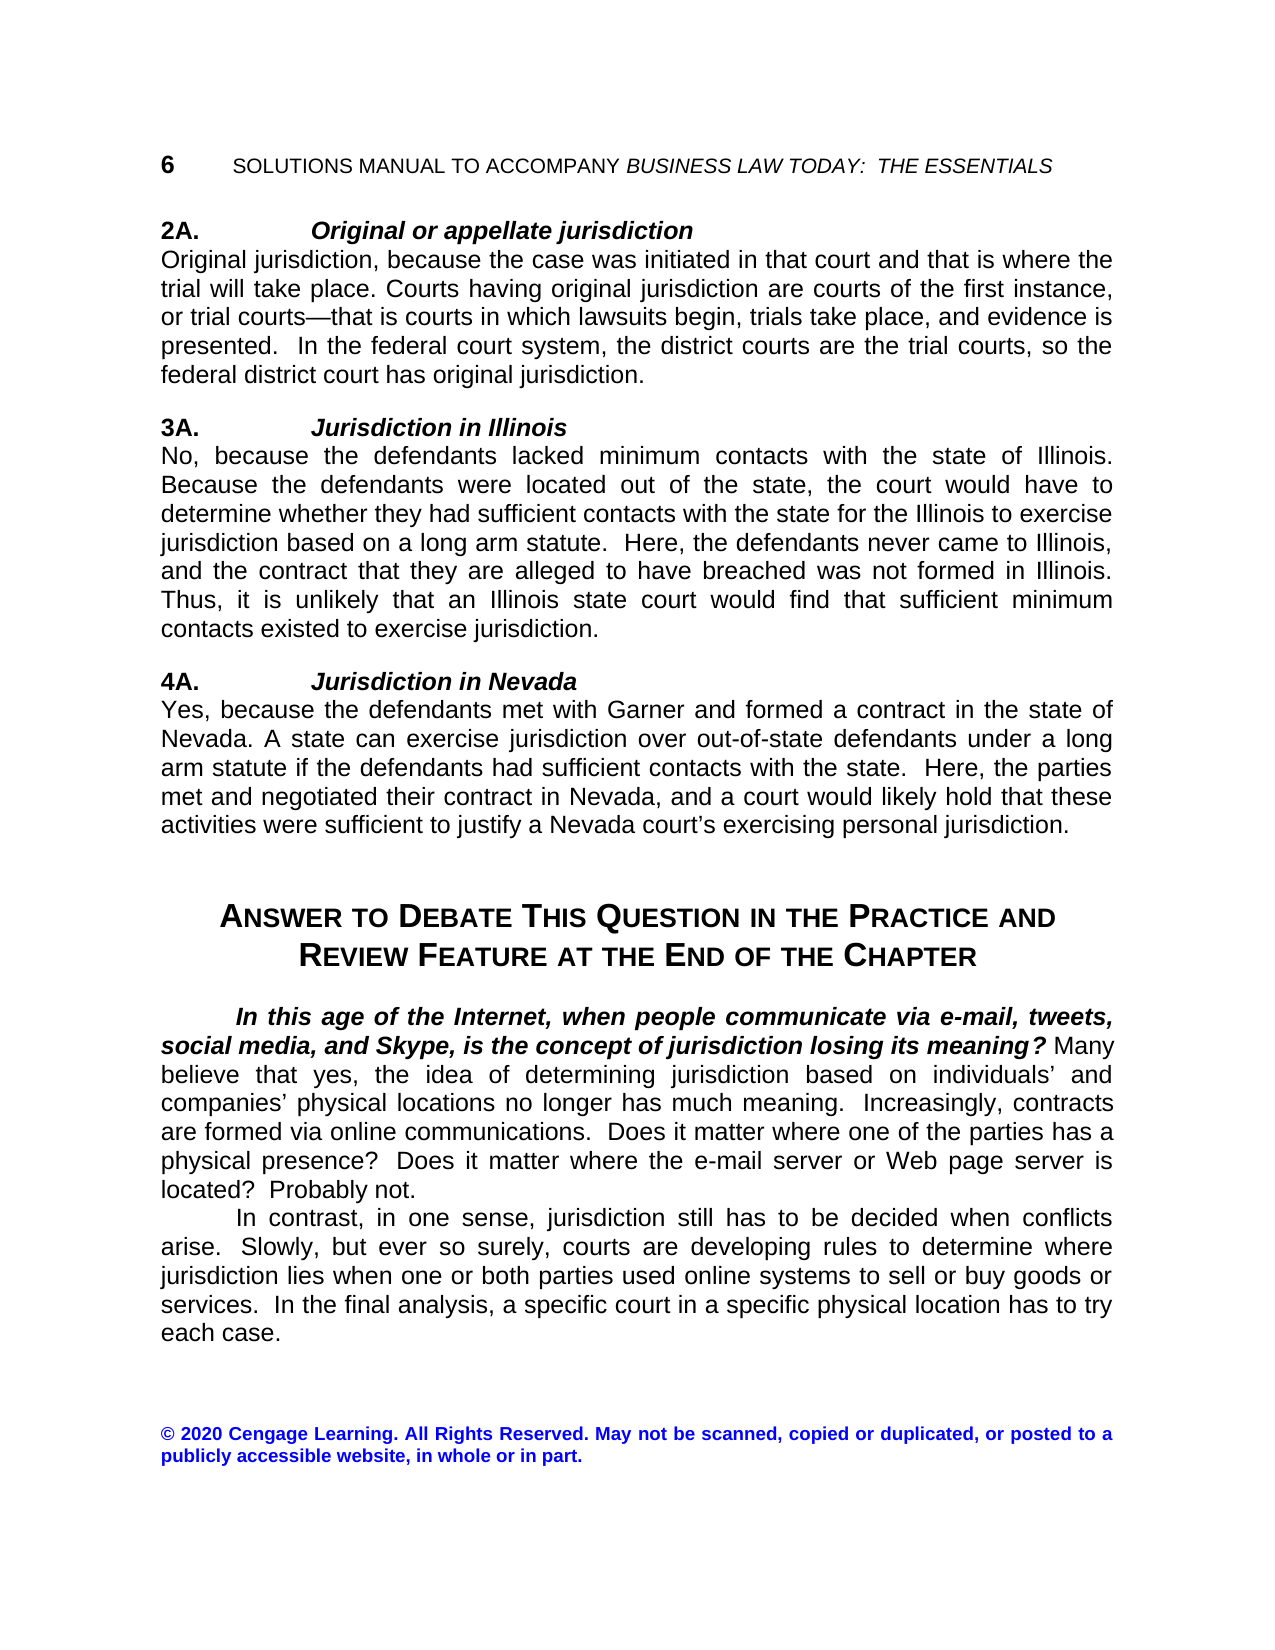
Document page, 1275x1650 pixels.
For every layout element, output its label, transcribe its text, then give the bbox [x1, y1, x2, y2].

text 4A. Jurisdiction in Nevada [161, 666, 1114, 695]
text No, because the defendants lacked minimum contacts with the state of Illinois. Because the defendants were located out of the state, the court would have to determine whether they had sufficient contacts with the state for the Illinois to exercise jurisdiction based on a long arm statute. Here, the defendants never came to Illinois, and the contract that they are alleged to have breached was not formed in Illinois. Thus, it is unlikely that an Illinois state court would find that sufficient minimum contacts existed to exercise jurisdiction. [161, 441, 1114, 642]
text In this age of the Internet, when people communicate via e-mail, tweets, social media, and Skype, is the concept of jurisdiction losing its meaning? Many believe that yes, the idea of determining jurisdiction based on individuals’ and companies’ physical locations no longer has much meaning. Increasingly, contracts are formed via online communications. Does it matter where one of the parties has a physical presence? Does it matter where the e-mail server or Web page server is located? Probably not. [161, 1002, 1114, 1203]
text Answer to Debate This Question in the Practice and Review Feature at the End of the Chapter [161, 896, 1114, 973]
text 2A. Original or appellate jurisdiction [161, 216, 1114, 245]
text In contrast, in one sense, jurisdiction still has to be decided when conflicts arise. Slowly, but ever so surely, courts are developing rules to determine where jurisdiction lies when one or both parties used online systems to sell or buy goods or services. In the final analysis, a specific court in a specific physical location has to try each case. [161, 1203, 1114, 1347]
text Yes, because the defendants met with Garner and formed a contract in the state of Nevada. A state can exercise jurisdiction over out-of-state defendants under a long arm statute if the defendants had sufficient contacts with the state. Here, the parties met and negotiated their contract in Nevada, and a court would likely hold that these activities were sufficient to justify a Nevada court’s exercising personal jurisdiction. [161, 695, 1114, 839]
text 3A. Jurisdiction in Illinois [161, 412, 1114, 441]
text Original jurisdiction, because the case was initiated in that court and that is where the trial will take place. Courts having original jurisdiction are courts of the first instance, or trial courts—that is courts in which lawsuits begin, trials take place, and evidence is presented. In the federal court system, the district courts are the trial courts, so the federal district court has original jurisdiction. [161, 245, 1114, 388]
